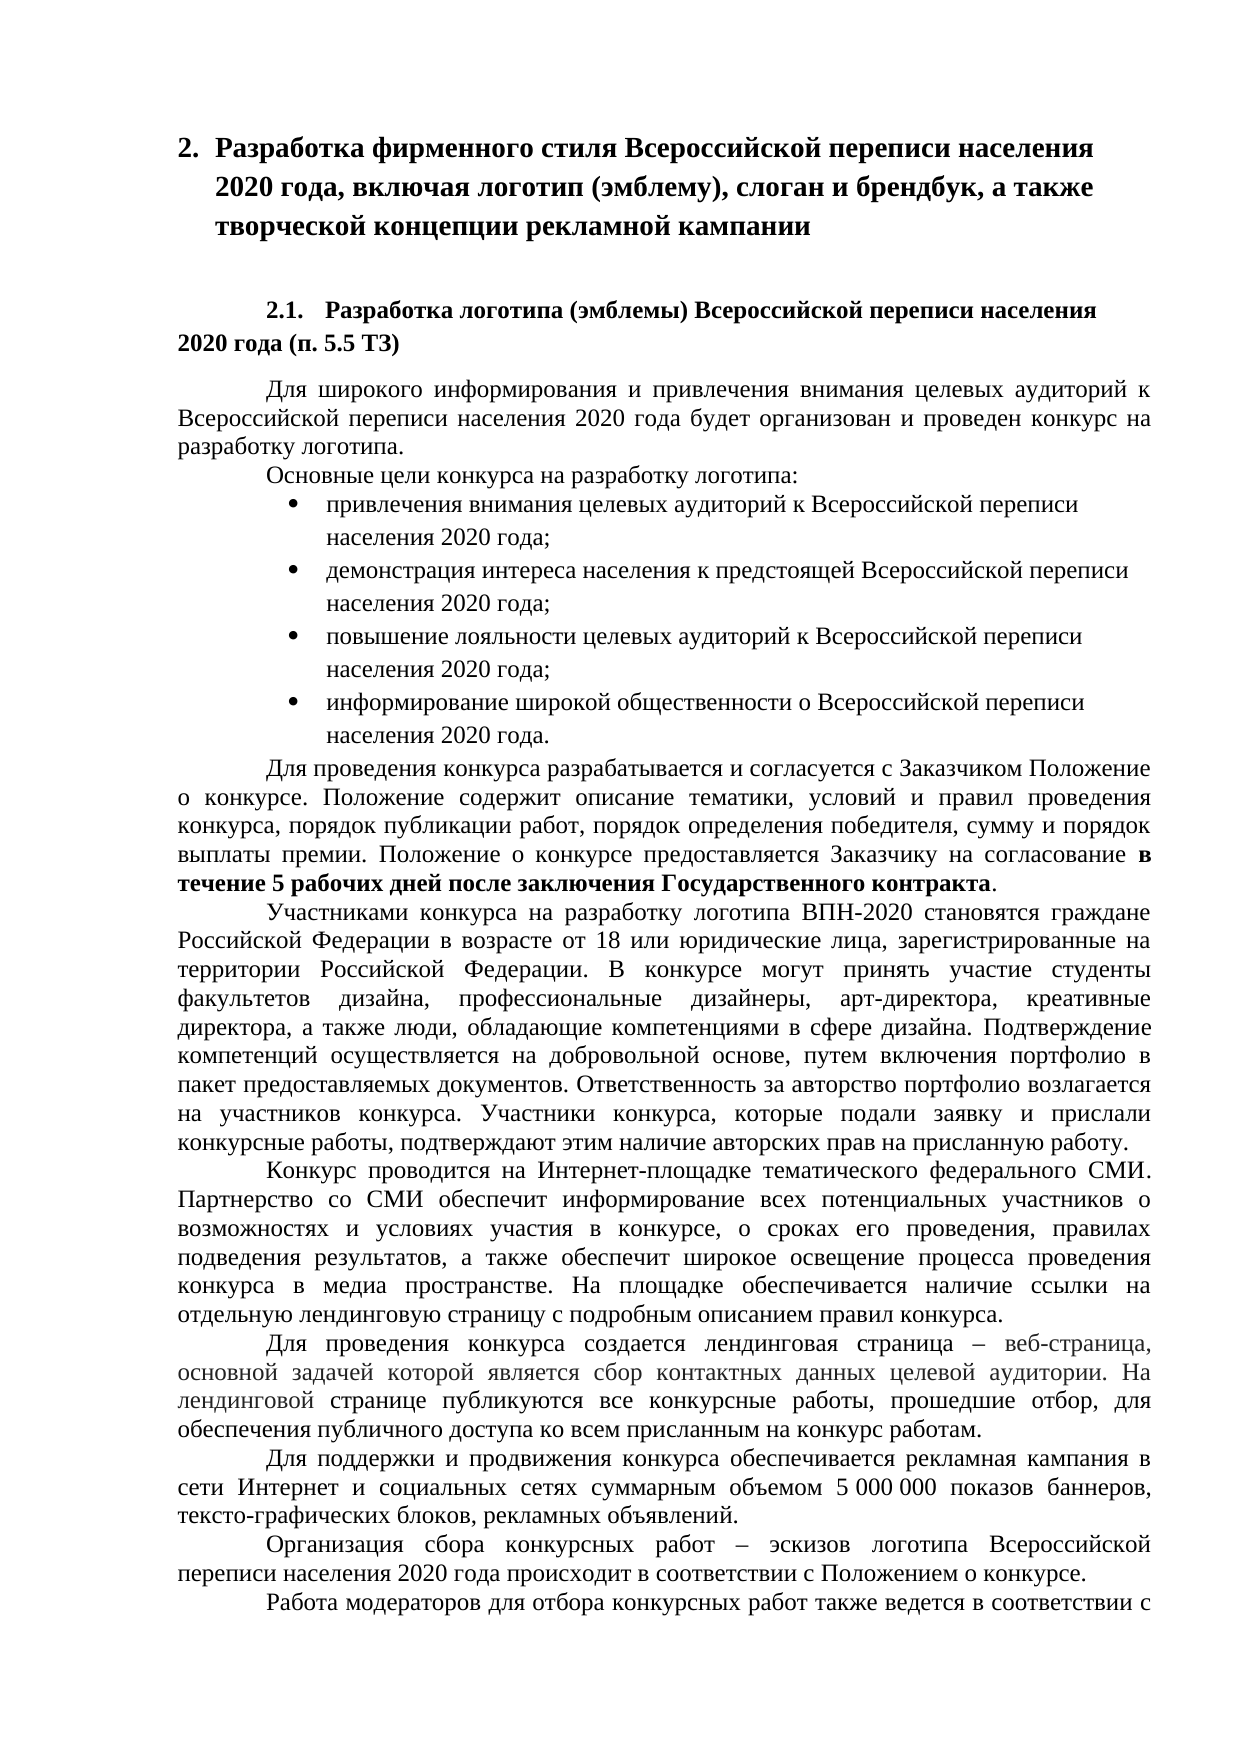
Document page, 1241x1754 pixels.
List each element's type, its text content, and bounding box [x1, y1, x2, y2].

text Конкурс проводится на Интернет-площадке тематического федерального СМИ. Партнерство со СМИ обеспечит информирование всех потенциальных участников о возможностях и условиях участия в конкурсе, о сроках его проведения, правилах подведения результатов, а также обеспечит широкое освещение процесса проведения конкурса в медиа пространстве. На площадке обеспечивается наличие ссылки на отдельную лендинговую страницу с подробным описанием правил конкурса. [177, 1156, 1152, 1328]
text Для проведения конкурса создается лендинговая страница – веб-страница, основной задачей которой является сбор контактных данных целевой аудитории. На лендинговой странице публикуются все конкурсные работы, прошедшие отбор, для обеспечения публичного доступа ко всем присланным на конкурс работам. [177, 1328, 1005, 1357]
list демонстрация интереса населения к предстоящей Всероссийской переписи населения 2020 года; [289, 555, 1152, 617]
text Организация сбора конкурсных работ – эскизов логотипа Всероссийской переписи населения 2020 года происходит в соответствии с Положением о конкурсе. [177, 1529, 1152, 1587]
list информирование широкой общественности о Всероссийской переписи населения 2020 года. [289, 687, 1152, 749]
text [177, 1587, 1152, 1616]
text Участниками конкурса на разработку логотипа ВПН-2020 становятся граждане Российской Федерации в возрасте от 18 или юридические лица, зарегистрированные на территории Российской Федерации. В конкурсе могут принять участие студенты факультетов дизайна, профессиональные дизайнеры, арт-директора, креативные директора, а также люди, обладающие компетенциями в сфере дизайна. Подтверждение компетенций осуществляется на добровольной основе, путем включения портфолио в пакет предоставляемых документов. Ответственность за авторство портфолио возлагается на участников конкурса. Участники конкурса, которые подали заявку и прислали конкурсные работы, подтверждают этим наличие авторских прав на присланную работу. [177, 897, 1152, 1156]
text Для поддержки и продвижения конкурса обеспечивается рекламная кампания в сети Интернет и социальных сетях суммарным объемом 5 000 000 показов баннеров, тексто-графических блоков, рекламных объявлений. [177, 1443, 1152, 1529]
list Разработка фирменного стиля Всероссийской переписи населения 2020 года, включая логотип (эмблему), слоган и брендбук, а также творческой концепции рекламной кампании [177, 131, 1152, 241]
list привлечения внимания целевых аудиторий к Всероссийской переписи населения 2020 года; [289, 489, 1152, 551]
text Для проведения конкурса создается лендинговая страница – веб-страница, основной задачей которой является сбор контактных данных целевой аудитории. На лендинговой странице публикуются все конкурсные работы, прошедшие отбор, для обеспечения публичного доступа ко всем присланным на конкурс работам. [177, 1386, 1152, 1443]
text Для проведения конкурса разрабатывается и согласуется с Заказчиком Положение о конкурсе. Положение содержит описание тематики, условий и правил проведения конкурса, порядок публикации работ, порядок определения победителя, сумму и порядок выплаты премии. Положение о конкурсе предоставляется Заказчику на согласование в течение 5 рабочих дней после заключения Государственного контракта. [177, 753, 1152, 897]
text Для широкого информирования и привлечения внимания целевых аудиторий к Всероссийской переписи населения 2020 года будет организован и проведен конкурс на разработку логотипа. [177, 374, 1152, 460]
text Основные цели конкурса на разработку логотипа: [177, 460, 1152, 489]
list повышение лояльности целевых аудиторий к Всероссийской переписи населения 2020 года; [289, 621, 1152, 683]
list Разработка логотипа (эмблемы) Всероссийской переписи населения 2020 года (п. 5.5 ТЗ) [177, 295, 1152, 357]
